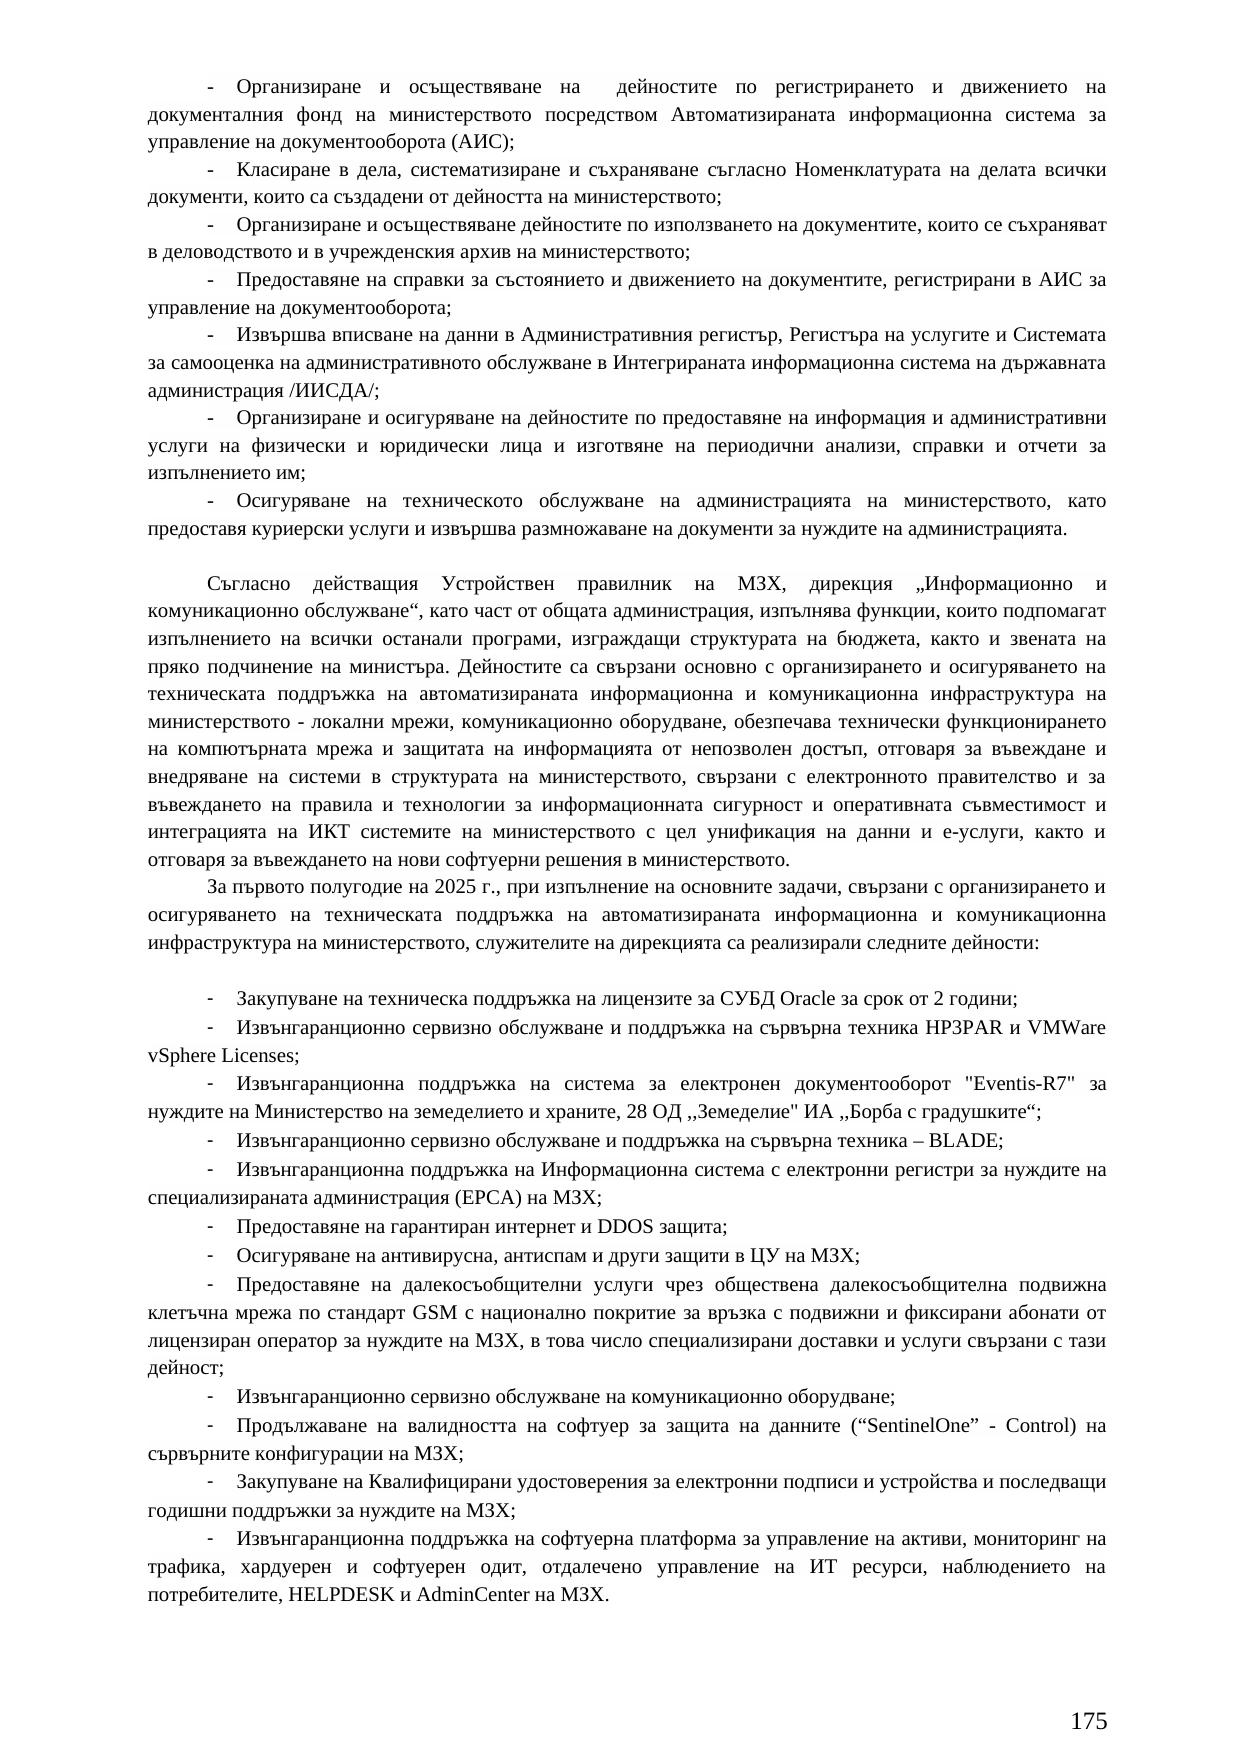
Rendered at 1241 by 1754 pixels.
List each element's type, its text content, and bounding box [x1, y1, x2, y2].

list Извънгаранционна поддръжка на система за електронен документооборот "Еventis-R7" за нуждите на Министерство на земеделието и храните, 28 ОД ,,Земеделие" ИА ,,Борба с градушките“; [148, 1071, 1107, 1123]
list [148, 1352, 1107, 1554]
list Предоставяне на гарантиран интернет и DDOS защита; [148, 1213, 1107, 1238]
list Извънгаранционно сервизно обслужване и поддръжка на сървърна техника – BLADE; [148, 1127, 1107, 1152]
text - Осигуряване на техническото обслужване на администрацията на министерството, като предоставя куриерски услуги и извършва размножаване на документи за нуждите на администрацията. [148, 488, 1107, 539]
text - Организиране и осъществяване на дейностите по регистрирането и движението на документалния фонд на министерството посредством Автоматизираната информационна система за управление на документооборота (АИС); [148, 126, 1107, 153]
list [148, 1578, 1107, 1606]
text За първото полугодие на 2025 г., при изпълнение на основните задачи, свързани с организирането и осигуряването на техническата поддръжка на автоматизираната информационна и комуникационна инфраструктура на министерството, служителите на дирекцията са реализирали следните дейности: [148, 926, 1107, 954]
list Извънгаранционна поддръжка на Информационна система с електронни регистри за нуждите на специализираната администрация (ЕРСА) на МЗХ; [148, 1156, 1107, 1209]
text - Организиране и осигуряване на дейностите по предоставяне на информация и административни услуги на физически и юридически лица и изготвяне на периодични анализи, справки и отчети за изпълнението им; [148, 405, 1107, 433]
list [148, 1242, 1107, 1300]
text - Предоставяне на справки за състоянието и движението на документите, регистрирани в АИС за управление на документооборота; [148, 267, 1107, 319]
text За първото полугодие на 2025 г., при изпълнение на основните задачи, свързани с организирането и осигуряването на техническата поддръжка на автоматизираната информационна и комуникационна инфраструктура на министерството, служителите на дирекцията са реализирали следните дейности: [148, 874, 1107, 902]
text - Организиране и осъществяване на дейностите по регистрирането и движението на документалния фонд на министерството посредством Автоматизираната информационна система за управление на документооборота (АИС); [148, 74, 1107, 101]
text - Класиране в дела, систематизиране и съхраняване съгласно Номенклатурата на делата всички документи, които са създадени от дейността на министерството; [148, 157, 1107, 208]
text - Организиране и осигуряване на дейностите по предоставяне на информация и административни услуги на физически и юридически лица и изготвяне на периодични анализи, справки и отчети за изпълнението им; [148, 457, 1107, 484]
list Извънгаранционно сервизно обслужване и поддръжка на сървърна техника HP3PAR и VMWare vSphere Licenses; [148, 1014, 1107, 1067]
text - Извършва вписване на данни в Административния регистър, Регистъра на услугите и Системата за самооценка на административното обслужване в Интегрираната информационна система на държавната администрация /ИИСДА/; [148, 374, 1107, 402]
list Закупуване на техническа поддръжка на лицензите за СУБД Oracle за срок от 2 години; [207, 985, 1107, 1010]
text - Организиране и осъществяване дейностите по използването на документите, които се съхраняват в деловодството и в учрежденския архив на министерството; [148, 212, 1107, 263]
text - Извършва вписване на данни в Административния регистър, Регистъра на услугите и Системата за самооценка на административното обслужване в Интегрираната информационна система на държавната администрация /ИИСДА/; [148, 322, 1107, 350]
